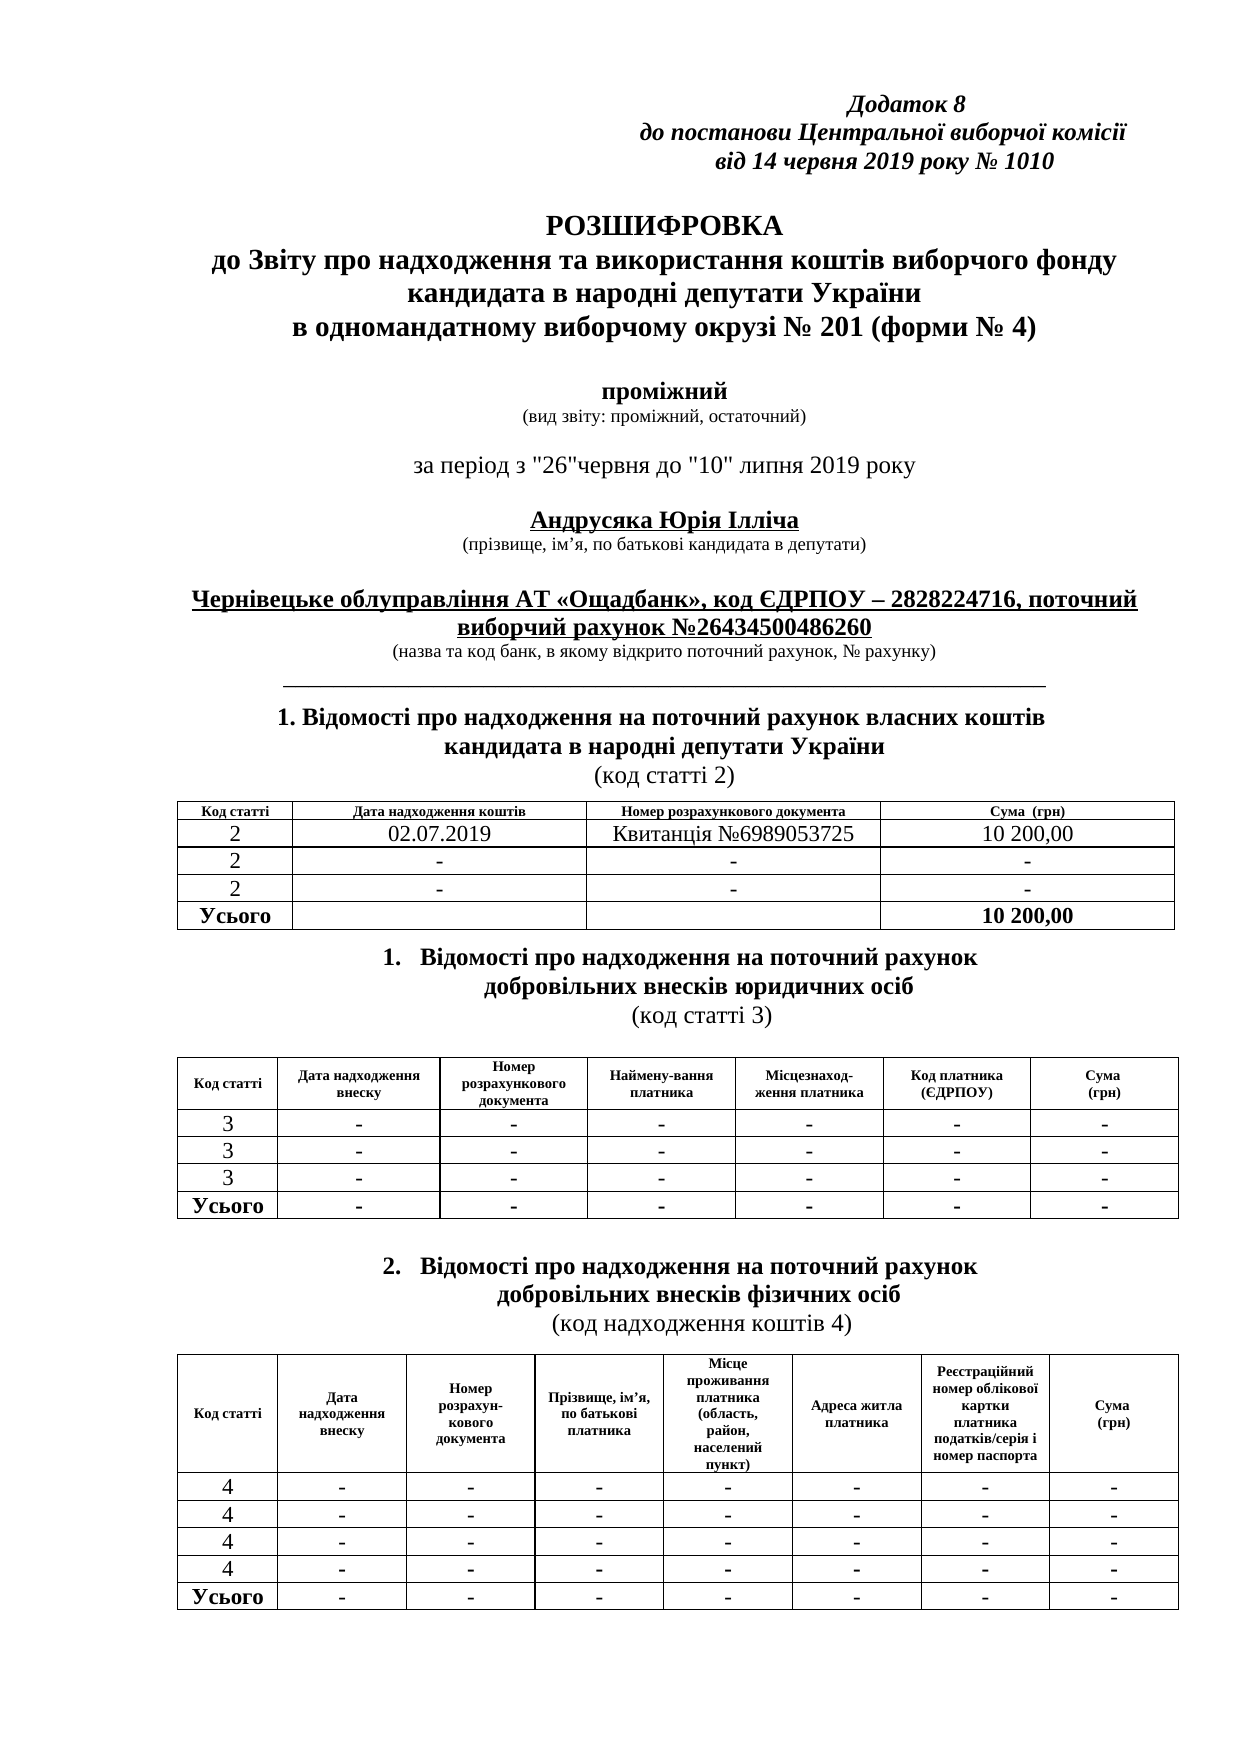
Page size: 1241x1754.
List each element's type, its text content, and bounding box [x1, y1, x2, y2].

table_cell - [293, 875, 586, 901]
table_cell - [588, 1192, 735, 1218]
table_header Реєстраційний номер облікової картки платника податків/серія і номер паспорта [922, 1355, 1049, 1472]
table_header Місце проживання платника (область, район, населений пункт) [664, 1355, 792, 1472]
text до постанови Центральної виборчої комісії від 14 червня 2019 року № 1010 [620, 117, 1152, 175]
table_cell 3 [178, 1137, 277, 1163]
text Чернівецьке облуправління АТ «Ощадбанк», код ЄДРПОУ – 2828224716, поточний виборчий рахунок №26434500486260 [177, 586, 1152, 641]
table_cell - [1050, 1528, 1178, 1554]
table_cell - [536, 1583, 663, 1609]
table_cell - [1050, 1583, 1178, 1609]
table_cell 10 200,00 [881, 902, 1174, 929]
table_cell Усього [178, 902, 292, 929]
table_header Сума (грн) [881, 802, 1174, 819]
table_cell - [536, 1501, 663, 1527]
table_cell - [793, 1473, 921, 1500]
table_cell - [1031, 1192, 1178, 1218]
table_cell - [278, 1473, 406, 1500]
table_cell - [736, 1110, 883, 1136]
table_cell - [441, 1164, 587, 1191]
table_cell - [278, 1137, 439, 1163]
table_header Код платника (ЄДРПОУ) [884, 1058, 1030, 1108]
table_cell - [1050, 1501, 1178, 1527]
table_header Код статті [178, 1355, 277, 1472]
list Відомості про надходження на поточний рахунок добровільних внесків юридичних осіб (код статті 3) [215, 942, 1152, 1028]
table_header Номер розрахункового документа [587, 802, 880, 819]
table_cell - [588, 1110, 735, 1136]
text 1. Відомості про надходження на поточний рахунок власних коштів кандидата в народні депутати України (код статті 2) [177, 702, 1152, 789]
table_cell - [278, 1583, 406, 1609]
table_cell - [1031, 1137, 1178, 1163]
table_cell - [922, 1528, 1049, 1554]
table_cell 4 [178, 1528, 277, 1554]
table_cell - [588, 1164, 735, 1191]
table_cell 4 [178, 1473, 277, 1500]
table_cell - [736, 1192, 883, 1218]
text (прізвище, ім’я, по батькові кандидата в депутати) [177, 534, 1152, 586]
table_cell - [664, 1473, 792, 1500]
table_cell - [293, 848, 586, 874]
text за період з "26"червня до "10" липня 2019 року [177, 426, 1152, 479]
table_cell Усього [178, 1192, 277, 1218]
table_header Дата надходження коштів [293, 802, 586, 819]
table_cell - [441, 1110, 587, 1136]
table_cell - [1031, 1110, 1178, 1136]
table_cell - [1031, 1164, 1178, 1191]
table_cell - [588, 1137, 735, 1163]
table_header Місцезнаход-ження платника [736, 1058, 883, 1108]
table_cell - [278, 1192, 439, 1218]
table_cell - [793, 1556, 921, 1582]
table_header Номер розрахун-кового документа [407, 1355, 534, 1472]
table_cell - [536, 1528, 663, 1554]
table_cell [587, 902, 880, 929]
table_header Дата надходження внеску [278, 1058, 439, 1108]
table_cell - [278, 1164, 439, 1191]
table_cell - [536, 1556, 663, 1582]
table_cell 3 [178, 1110, 277, 1136]
table_cell - [407, 1556, 534, 1582]
table_cell - [736, 1137, 883, 1163]
table_cell - [278, 1501, 406, 1527]
table_cell - [278, 1110, 439, 1136]
table_cell Усього [178, 1583, 277, 1609]
table_cell - [793, 1583, 921, 1609]
table_cell - [407, 1528, 534, 1554]
table_cell - [441, 1137, 587, 1163]
table_cell - [407, 1583, 534, 1609]
table_header Сума (грн) [1050, 1355, 1178, 1472]
table_header Код статті [178, 802, 292, 819]
table_cell 4 [178, 1556, 277, 1582]
text РОЗШИФРОВКА до Звіту про надходження та використання коштів виборчого фонду кандидата в народні депутати України в одномандатному виборчому окрузі № 201 (форми № 4) [177, 208, 1152, 343]
table_cell - [278, 1556, 406, 1582]
list Відомості про надходження на поточний рахунок добровільних внесків фізичних осіб (код надходження коштів 4) [215, 1251, 1152, 1337]
text Андрусяка Юрія Ілліча [177, 507, 1152, 534]
table_cell - [793, 1501, 921, 1527]
table_cell 3 [178, 1164, 277, 1191]
table_cell 2 [178, 848, 292, 874]
table_cell - [407, 1501, 534, 1527]
text (вид звіту: проміжний, остаточний) [177, 405, 1152, 426]
table_header Код статті [178, 1058, 277, 1108]
table_cell - [1050, 1473, 1178, 1500]
table_cell - [587, 875, 880, 901]
table_cell - [793, 1528, 921, 1554]
text (назва та код банк, в якому відкрито поточний рахунок, № рахунку) [177, 641, 1152, 661]
table_cell - [922, 1583, 1049, 1609]
table_cell - [278, 1528, 406, 1554]
table_header Прізвище, ім’я, по батькові платника [536, 1355, 663, 1472]
table_cell - [736, 1164, 883, 1191]
table_cell - [664, 1528, 792, 1554]
table_cell - [664, 1556, 792, 1582]
table_header Наймену-вання платника [588, 1058, 735, 1108]
table_header Адреса житла платника [793, 1355, 921, 1472]
table_cell [293, 902, 586, 929]
table_cell - [884, 1164, 1030, 1191]
table_cell - [587, 848, 880, 874]
table_cell - [664, 1583, 792, 1609]
table_cell - [884, 1110, 1030, 1136]
table_cell - [536, 1473, 663, 1500]
text проміжний [177, 376, 1152, 405]
table_cell - [922, 1501, 1049, 1527]
table_header Дата надходження внеску [278, 1355, 406, 1472]
table_cell - [922, 1556, 1049, 1582]
table_cell - [1050, 1556, 1178, 1582]
table_cell 02.07.2019 [293, 820, 586, 846]
table_header Сума (грн) [1031, 1058, 1178, 1108]
table_cell 2 [178, 820, 292, 846]
table_cell - [884, 1137, 1030, 1163]
table_cell - [664, 1501, 792, 1527]
table_cell - [407, 1473, 534, 1500]
text _____________________________________________________________ [177, 661, 1152, 690]
table_cell 10 200,00 [881, 820, 1174, 846]
text Додаток 8 [664, 89, 1152, 117]
table_cell - [884, 1192, 1030, 1218]
table_cell 2 [178, 875, 292, 901]
table_cell Квитанція №6989053725 [587, 820, 880, 846]
table_header Номер розрахункового документа [441, 1058, 587, 1108]
table_cell - [441, 1192, 587, 1218]
table_cell - [922, 1473, 1049, 1500]
table_cell - [881, 875, 1174, 901]
table_cell - [881, 848, 1174, 874]
table_cell 4 [178, 1501, 277, 1527]
